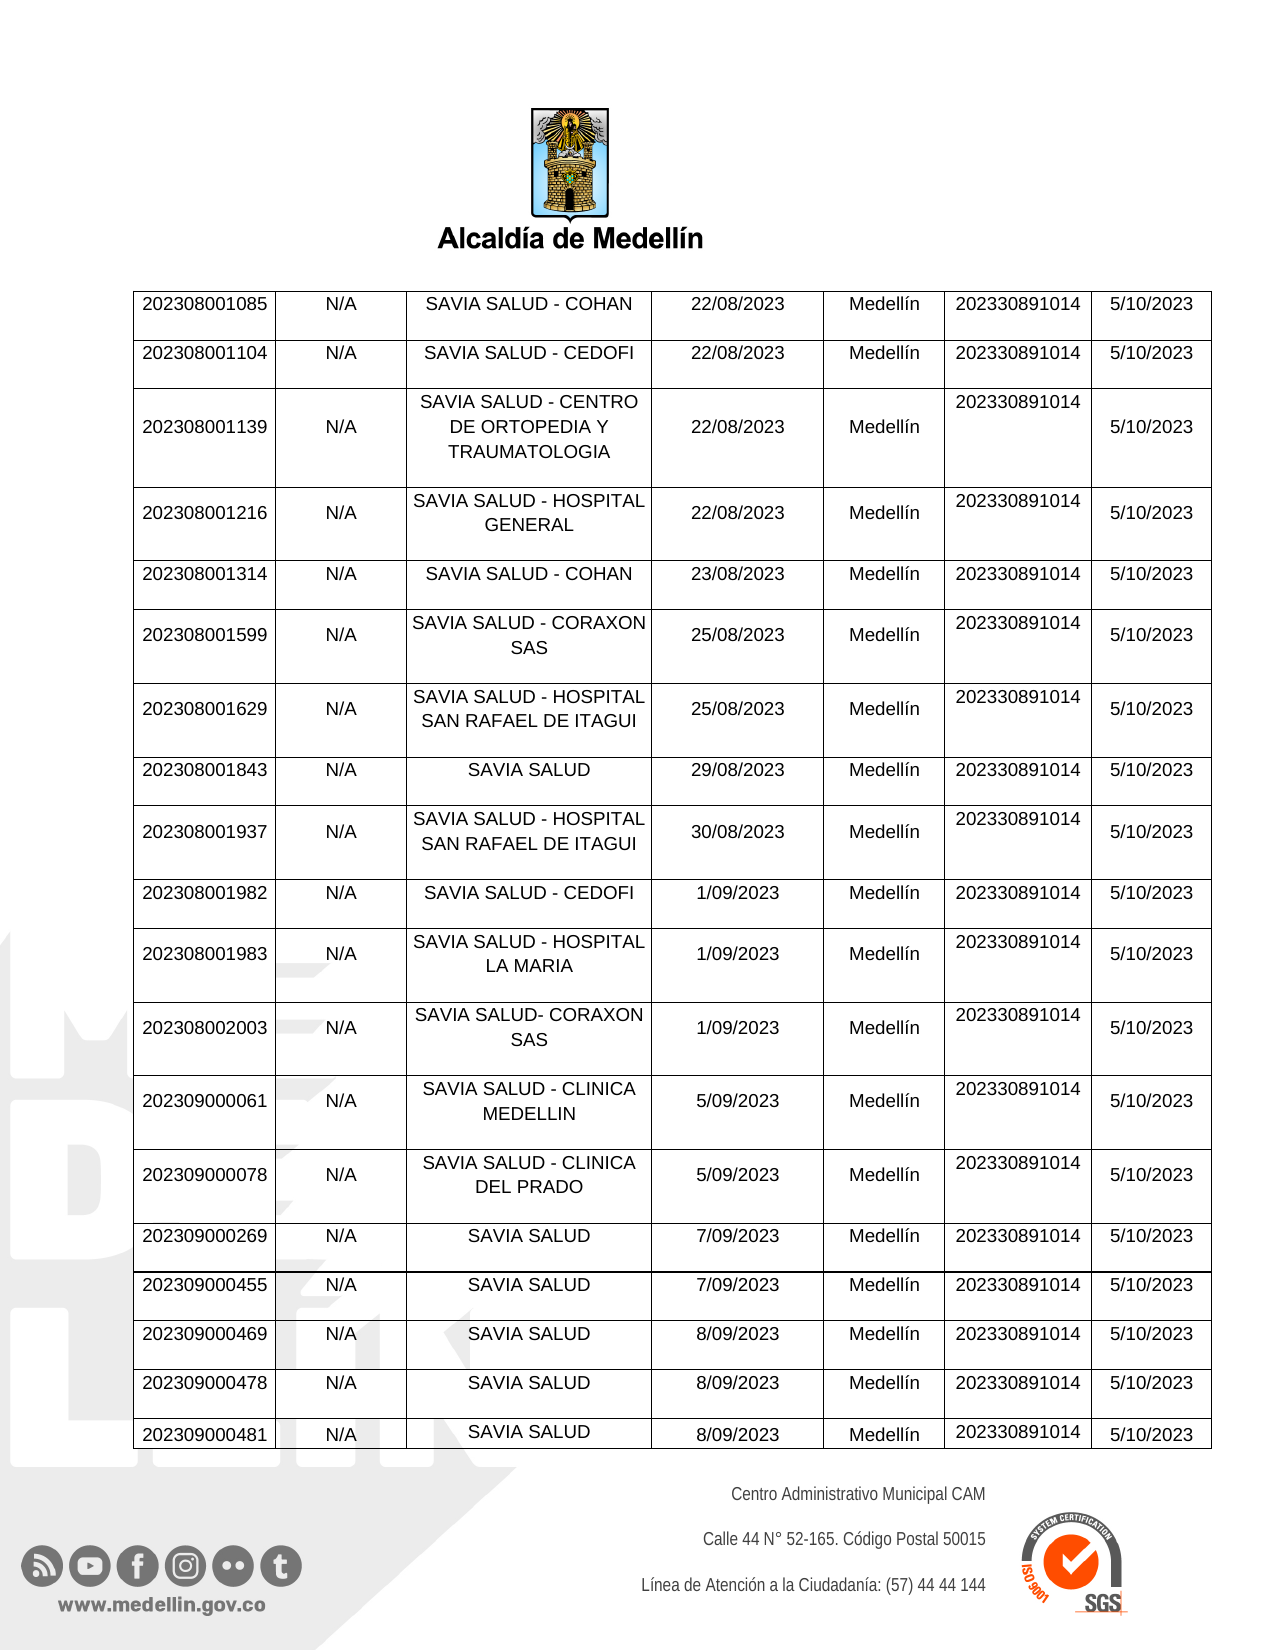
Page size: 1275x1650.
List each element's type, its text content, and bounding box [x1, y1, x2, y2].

table_cell 202309000061 [134, 1076, 275, 1149]
table_cell Medellín [824, 758, 944, 805]
table_cell 5/10/2023 [1092, 561, 1211, 609]
table_cell 202309000455 [134, 1273, 275, 1320]
table_cell 5/10/2023 [1092, 1419, 1211, 1448]
table_cell SAVIA SALUD [407, 758, 651, 805]
table_cell Medellín [824, 1419, 944, 1448]
table_cell SAVIA SALUD - CENTRO DE ORTOPEDIA Y TRAUMATOLOGIA [407, 389, 651, 487]
table_cell 202330891014 [945, 610, 1091, 683]
table_cell N/A [276, 1076, 406, 1149]
table_cell Medellín [824, 684, 944, 757]
table_cell SAVIA SALUD- CORAXON SAS [407, 1003, 651, 1075]
table_cell 5/10/2023 [1092, 341, 1211, 388]
table_cell SAVIA SALUD [407, 1273, 651, 1320]
table_cell 5/10/2023 [1092, 610, 1211, 683]
table_cell Medellín [824, 1321, 944, 1369]
table_cell Medellín [824, 806, 944, 879]
table_cell 22/08/2023 [652, 341, 823, 388]
table_cell 202308001843 [134, 758, 275, 805]
table_cell 5/10/2023 [1092, 684, 1211, 757]
table_cell 5/10/2023 [1092, 1076, 1211, 1149]
table_cell 5/10/2023 [1092, 1370, 1211, 1418]
table_cell 5/10/2023 [1092, 292, 1211, 339]
table_cell 202330891014 [945, 1419, 1091, 1448]
table_cell Medellín [824, 929, 944, 1002]
table_cell N/A [276, 1273, 406, 1320]
table_cell N/A [276, 1003, 406, 1075]
table_cell N/A [276, 684, 406, 757]
table_cell Medellín [824, 880, 944, 928]
table_cell 8/09/2023 [652, 1370, 823, 1418]
table_cell N/A [276, 341, 406, 388]
table_cell 22/08/2023 [652, 389, 823, 487]
table_cell 5/10/2023 [1092, 1321, 1211, 1369]
table_cell 22/08/2023 [652, 488, 823, 560]
table_cell 5/10/2023 [1092, 389, 1211, 487]
table_cell 202308001983 [134, 929, 275, 1002]
table_cell 7/09/2023 [652, 1224, 823, 1271]
table_cell 202330891014 [945, 341, 1091, 388]
table_cell 202330891014 [945, 758, 1091, 805]
table_cell 202308002003 [134, 1003, 275, 1075]
table_cell Medellín [824, 610, 944, 683]
table_cell SAVIA SALUD [407, 1224, 651, 1271]
table_cell SAVIA SALUD - CEDOFI [407, 341, 651, 388]
table_cell 23/08/2023 [652, 561, 823, 609]
table_cell 5/09/2023 [652, 1076, 823, 1149]
table_cell Medellín [824, 1370, 944, 1418]
table_cell SAVIA SALUD - CEDOFI [407, 880, 651, 928]
table_cell 202308001937 [134, 806, 275, 879]
table_cell SAVIA SALUD - COHAN [407, 292, 651, 339]
table_cell 5/10/2023 [1092, 488, 1211, 560]
table_cell 8/09/2023 [652, 1419, 823, 1448]
table_cell 202308001085 [134, 292, 275, 339]
table_cell 202330891014 [945, 1003, 1091, 1075]
table_cell 7/09/2023 [652, 1273, 823, 1320]
table_cell 202309000078 [134, 1150, 275, 1222]
table_cell N/A [276, 488, 406, 560]
table_cell N/A [276, 1370, 406, 1418]
table_cell 202330891014 [945, 389, 1091, 487]
table_cell 1/09/2023 [652, 880, 823, 928]
table_cell 25/08/2023 [652, 684, 823, 757]
table_cell 202308001629 [134, 684, 275, 757]
table_cell 202330891014 [945, 1321, 1091, 1369]
table_cell N/A [276, 610, 406, 683]
table_cell SAVIA SALUD [407, 1321, 651, 1369]
table_cell 202330891014 [945, 1076, 1091, 1149]
table_cell 30/08/2023 [652, 806, 823, 879]
picture [0, 0, 1217, 1650]
table_cell Medellín [824, 292, 944, 339]
table_cell 5/09/2023 [652, 1150, 823, 1222]
table_cell 202330891014 [945, 488, 1091, 560]
table_cell 202330891014 [945, 929, 1091, 1002]
table_cell N/A [276, 292, 406, 339]
table_cell 8/09/2023 [652, 1321, 823, 1369]
table_cell N/A [276, 806, 406, 879]
table_cell Medellín [824, 1273, 944, 1320]
table_cell 202309000481 [134, 1419, 275, 1448]
table_cell N/A [276, 561, 406, 609]
table_cell Medellín [824, 561, 944, 609]
table_cell 22/08/2023 [652, 292, 823, 339]
table_cell SAVIA SALUD - COHAN [407, 561, 651, 609]
table_cell SAVIA SALUD [407, 1370, 651, 1418]
table_cell 202330891014 [945, 1224, 1091, 1271]
table_cell 202308001104 [134, 341, 275, 388]
table_cell 5/10/2023 [1092, 806, 1211, 879]
table_cell 5/10/2023 [1092, 1273, 1211, 1320]
table_cell 202309000469 [134, 1321, 275, 1369]
table_cell SAVIA SALUD [407, 1419, 651, 1448]
table_cell 5/10/2023 [1092, 929, 1211, 1002]
table_cell 5/10/2023 [1092, 1003, 1211, 1075]
table_cell N/A [276, 1419, 406, 1448]
table_cell N/A [276, 929, 406, 1002]
table_cell 202308001599 [134, 610, 275, 683]
table_cell 202330891014 [945, 806, 1091, 879]
table_cell Medellín [824, 341, 944, 388]
table_cell 202308001314 [134, 561, 275, 609]
table_cell 5/10/2023 [1092, 880, 1211, 928]
table_cell 5/10/2023 [1092, 1150, 1211, 1222]
table_cell SAVIA SALUD - CLINICA DEL PRADO [407, 1150, 651, 1222]
table_cell N/A [276, 1321, 406, 1369]
table_cell SAVIA SALUD - HOSPITAL LA MARIA [407, 929, 651, 1002]
table_cell SAVIA SALUD - HOSPITAL SAN RAFAEL DE ITAGUI [407, 806, 651, 879]
table_cell SAVIA SALUD - CLINICA MEDELLIN [407, 1076, 651, 1149]
table_cell 29/08/2023 [652, 758, 823, 805]
table_cell N/A [276, 389, 406, 487]
table_cell SAVIA SALUD - CORAXON SAS [407, 610, 651, 683]
table_cell 202309000478 [134, 1370, 275, 1418]
table_cell SAVIA SALUD - HOSPITAL SAN RAFAEL DE ITAGUI [407, 684, 651, 757]
table_cell 1/09/2023 [652, 929, 823, 1002]
table_cell 202308001982 [134, 880, 275, 928]
table_cell 202330891014 [945, 1150, 1091, 1222]
table_cell 202330891014 [945, 1370, 1091, 1418]
table_cell 1/09/2023 [652, 1003, 823, 1075]
table_cell 202330891014 [945, 684, 1091, 757]
table_cell N/A [276, 1224, 406, 1271]
table_cell Medellín [824, 1003, 944, 1075]
table_cell Medellín [824, 1224, 944, 1271]
table_cell 202308001139 [134, 389, 275, 487]
table_cell Medellín [824, 1076, 944, 1149]
table_cell Medellín [824, 389, 944, 487]
table_cell Medellín [824, 1150, 944, 1222]
table_cell N/A [276, 880, 406, 928]
table_cell 202330891014 [945, 292, 1091, 339]
table_cell N/A [276, 1150, 406, 1222]
table_cell 25/08/2023 [652, 610, 823, 683]
table_cell 5/10/2023 [1092, 1224, 1211, 1271]
table_cell 202309000269 [134, 1224, 275, 1271]
table_cell 202308001216 [134, 488, 275, 560]
table_cell N/A [276, 758, 406, 805]
table_cell 5/10/2023 [1092, 758, 1211, 805]
table_cell SAVIA SALUD - HOSPITAL GENERAL [407, 488, 651, 560]
table_cell 202330891014 [945, 561, 1091, 609]
table_cell 202330891014 [945, 880, 1091, 928]
table_cell Medellín [824, 488, 944, 560]
table_cell 202330891014 [945, 1273, 1091, 1320]
